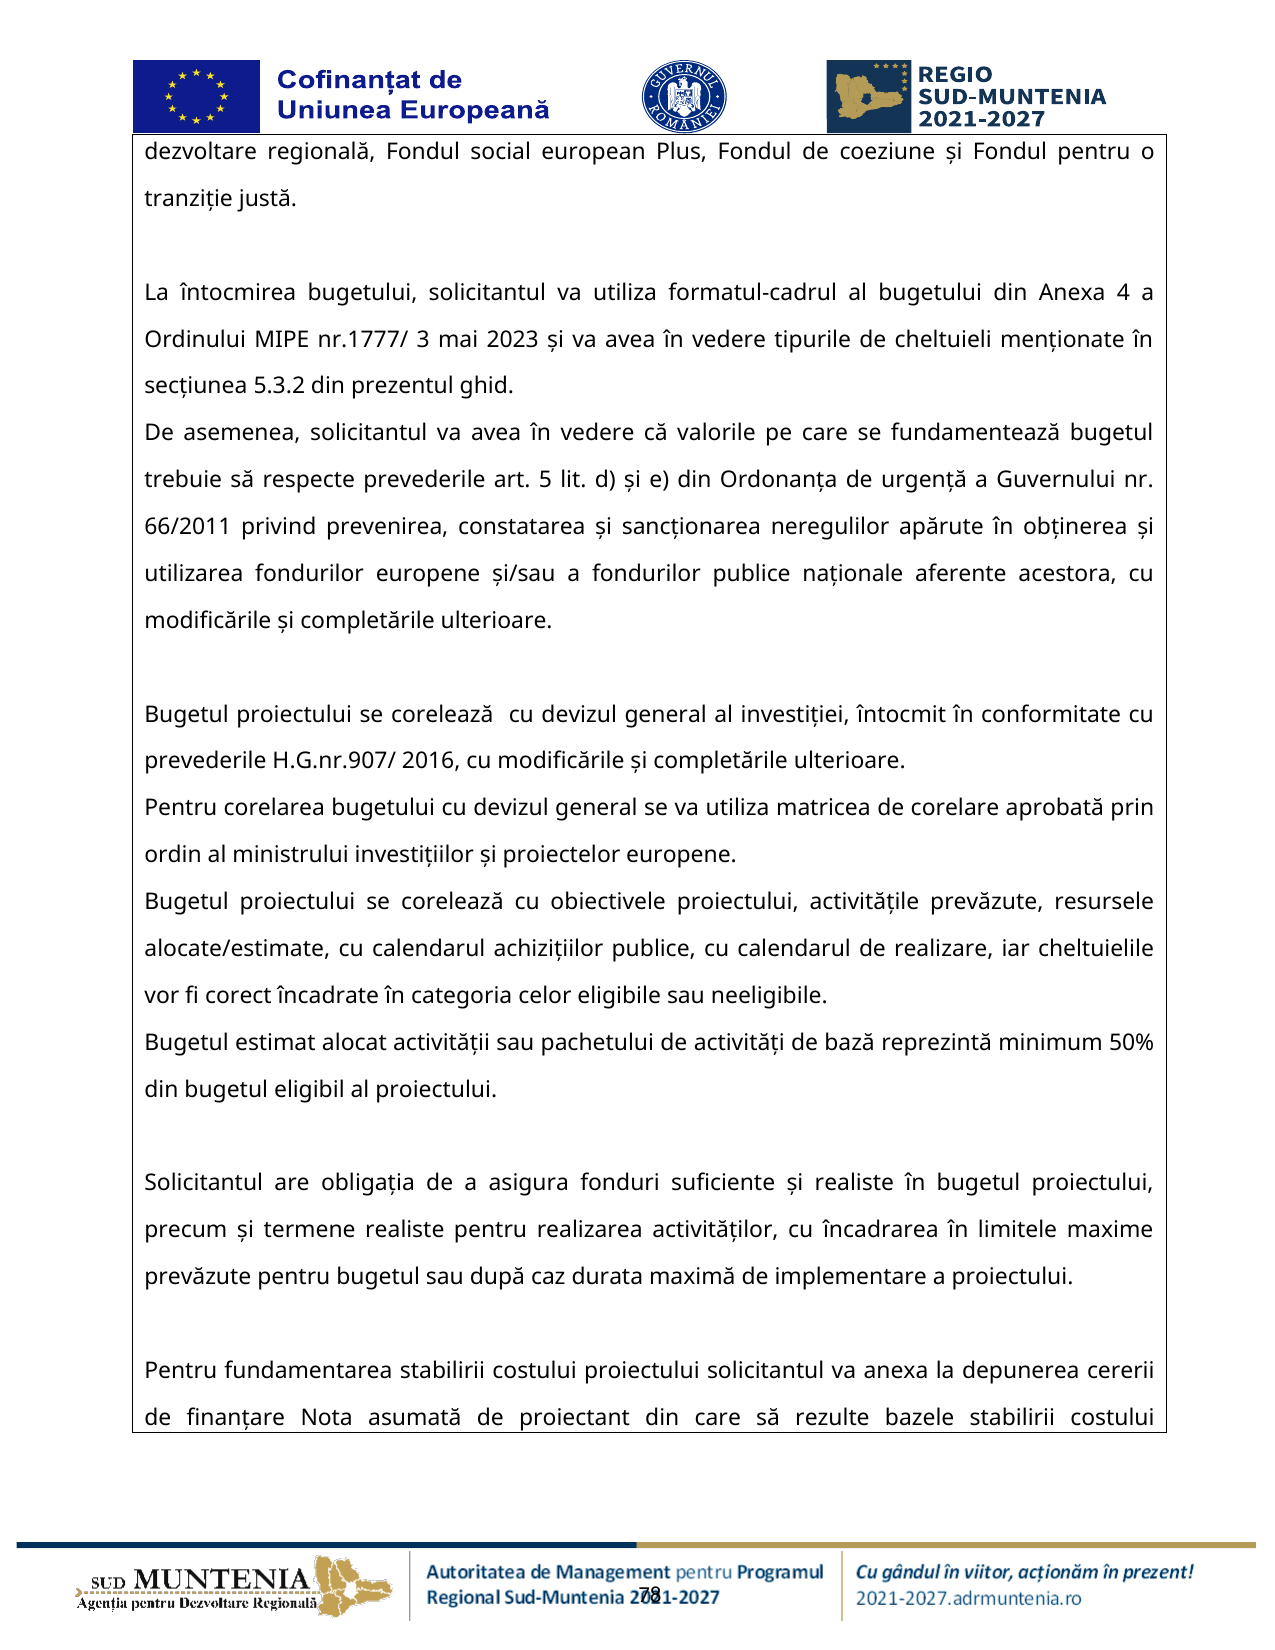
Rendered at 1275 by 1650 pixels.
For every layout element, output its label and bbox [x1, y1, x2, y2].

picture [16, 1542, 1257, 1622]
table_header [133, 135, 1166, 1432]
